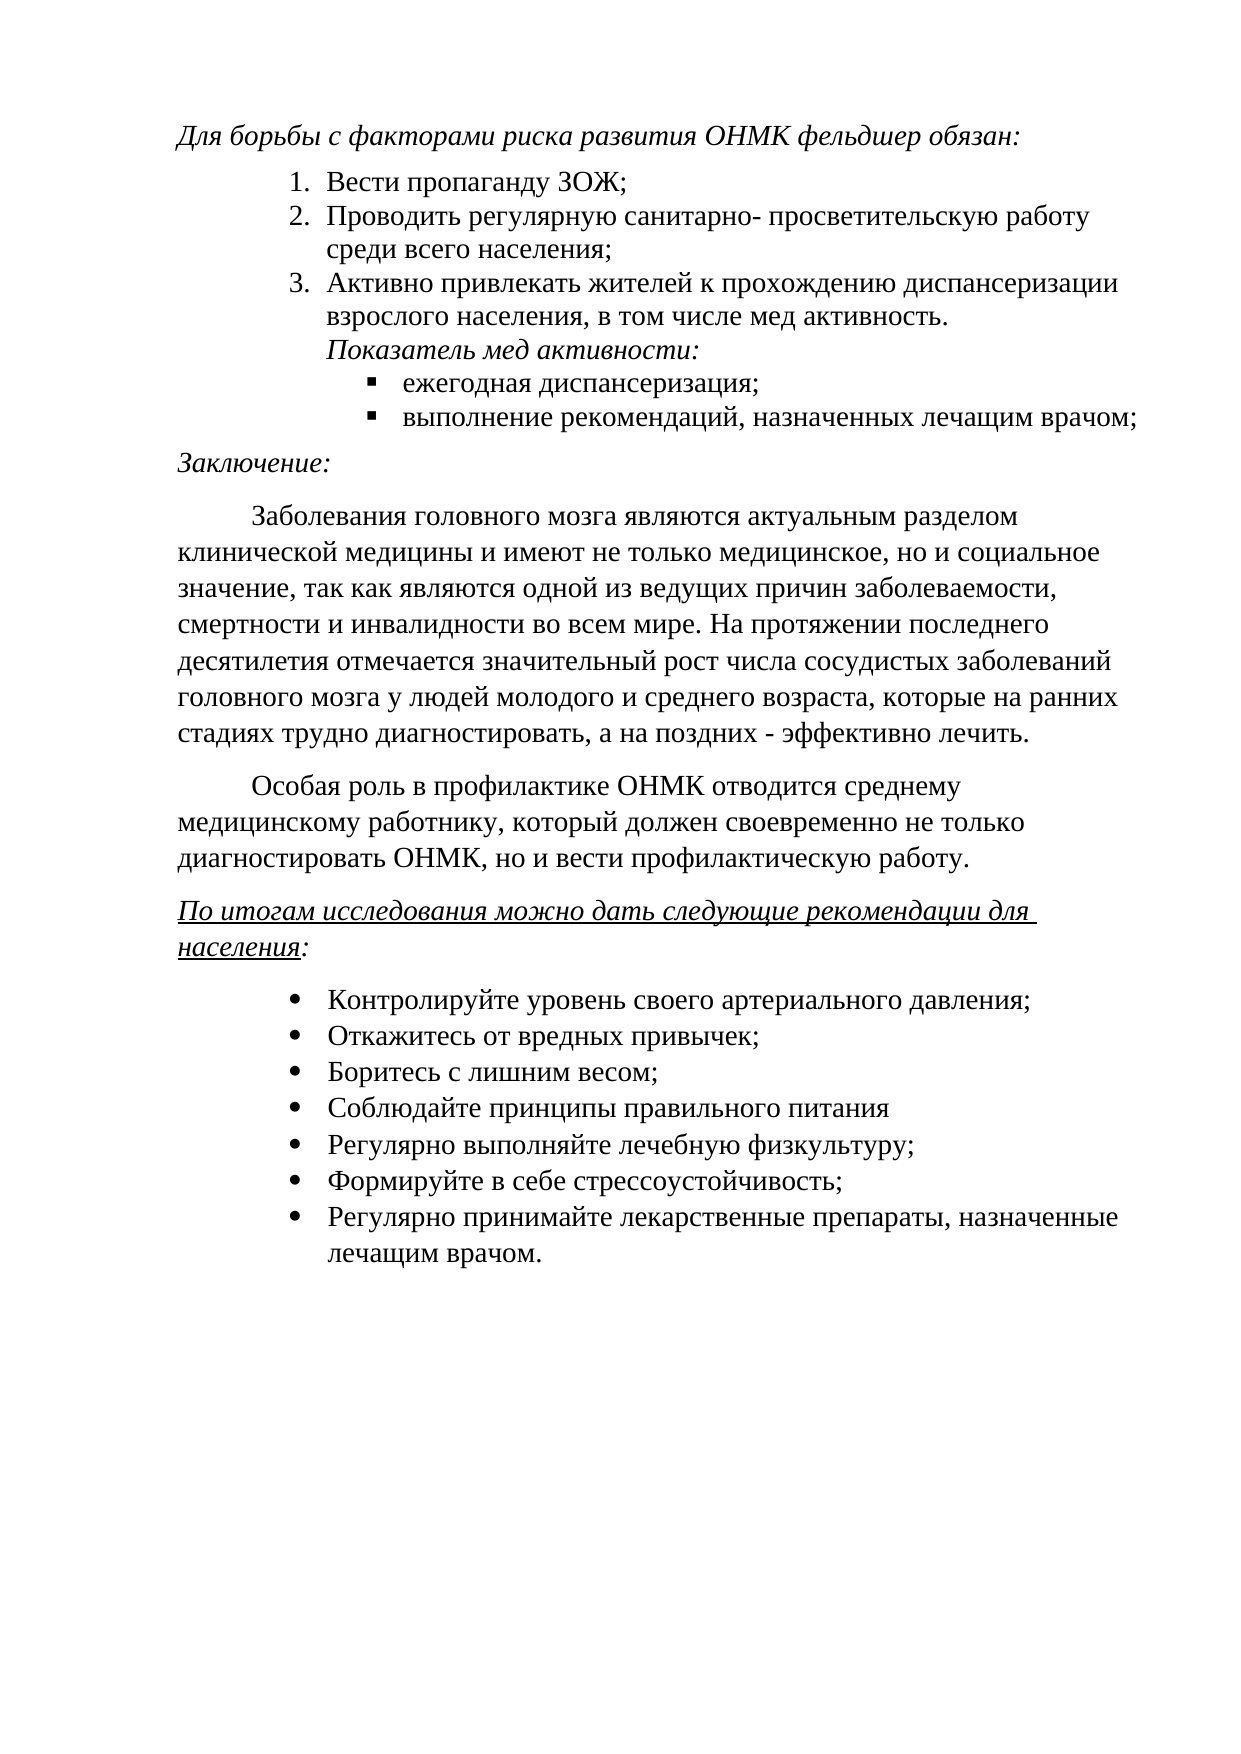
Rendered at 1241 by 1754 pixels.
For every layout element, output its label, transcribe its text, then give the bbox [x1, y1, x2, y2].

list Боритесь с лишним весом; [290, 1054, 1152, 1088]
list Вести пропаганду ЗОЖ; [288, 164, 1152, 198]
list выполнение рекомендаций, назначенных лечащим врачом; [365, 399, 1152, 433]
text По итогам исследования можно дать следующие рекомендации для населения: [177, 893, 1152, 962]
text Заключение: [177, 445, 1152, 479]
list Активно привлекать жителей к прохождению диспансеризации взрослого населения, в том числе мед активность. [288, 265, 1152, 332]
list Проводить регулярную санитарно- просветительскую работу среди всего населения; [288, 198, 1152, 265]
text Для борьбы с факторами риска развития ОНМК фельдшер обязан: [177, 118, 1152, 152]
list Контролируйте уровень своего артериального давления; [290, 982, 1152, 1015]
text Заболевания головного мозга являются актуальным разделом клинической медицины и имеют не только медицинское, но и социальное значение, так как являются одной из ведущих причин заболеваемости, смертности и инвалидности во всем мире. На протяжении последнего десятилетия отмечается значительный рост числа сосудистых заболеваний головного мозга у людей молодого и среднего возраста, которые на ранних стадиях трудно диагностировать, а на поздних - эффективно лечить. [177, 498, 1152, 748]
list Регулярно принимайте лекарственные препараты, назначенные лечащим врачом. [290, 1199, 1152, 1269]
list Показатель мед активности: [326, 332, 1152, 365]
list Регулярно выполняйте лечебную физкультуру; [290, 1127, 1152, 1160]
list ежегодная диспансеризация; [365, 365, 1152, 399]
list Откажитесь от вредных привычек; [290, 1018, 1152, 1052]
list Соблюдайте принципы правильного питания [290, 1091, 1152, 1124]
list Формируйте в себе стрессоустойчивость; [290, 1163, 1152, 1197]
text Особая роль в профилактике ОНМК отводится среднему медицинскому работнику, который должен своевременно не только диагностировать ОНМК, но и вести профилактическую работу. [177, 768, 1152, 873]
